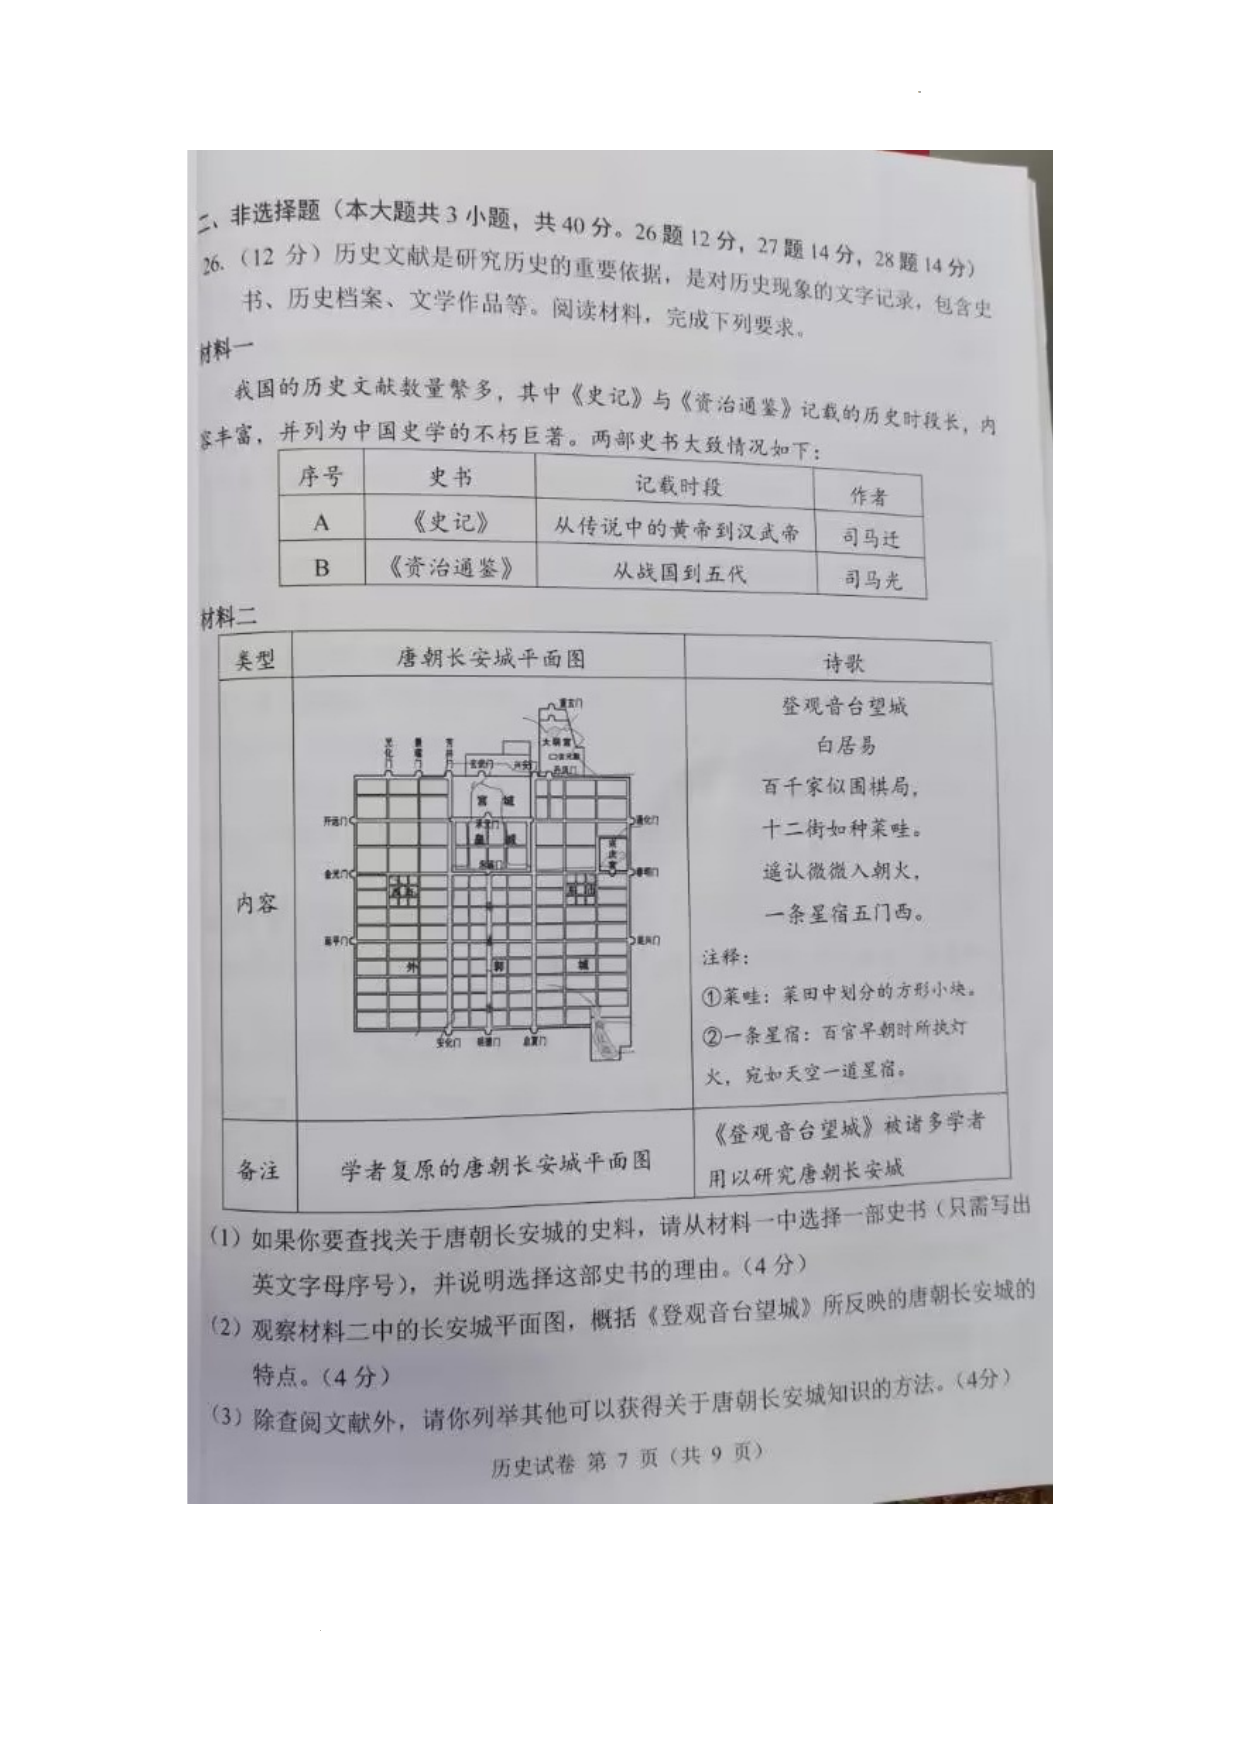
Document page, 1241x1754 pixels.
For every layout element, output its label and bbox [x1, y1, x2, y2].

picture [187, 150, 1053, 1504]
